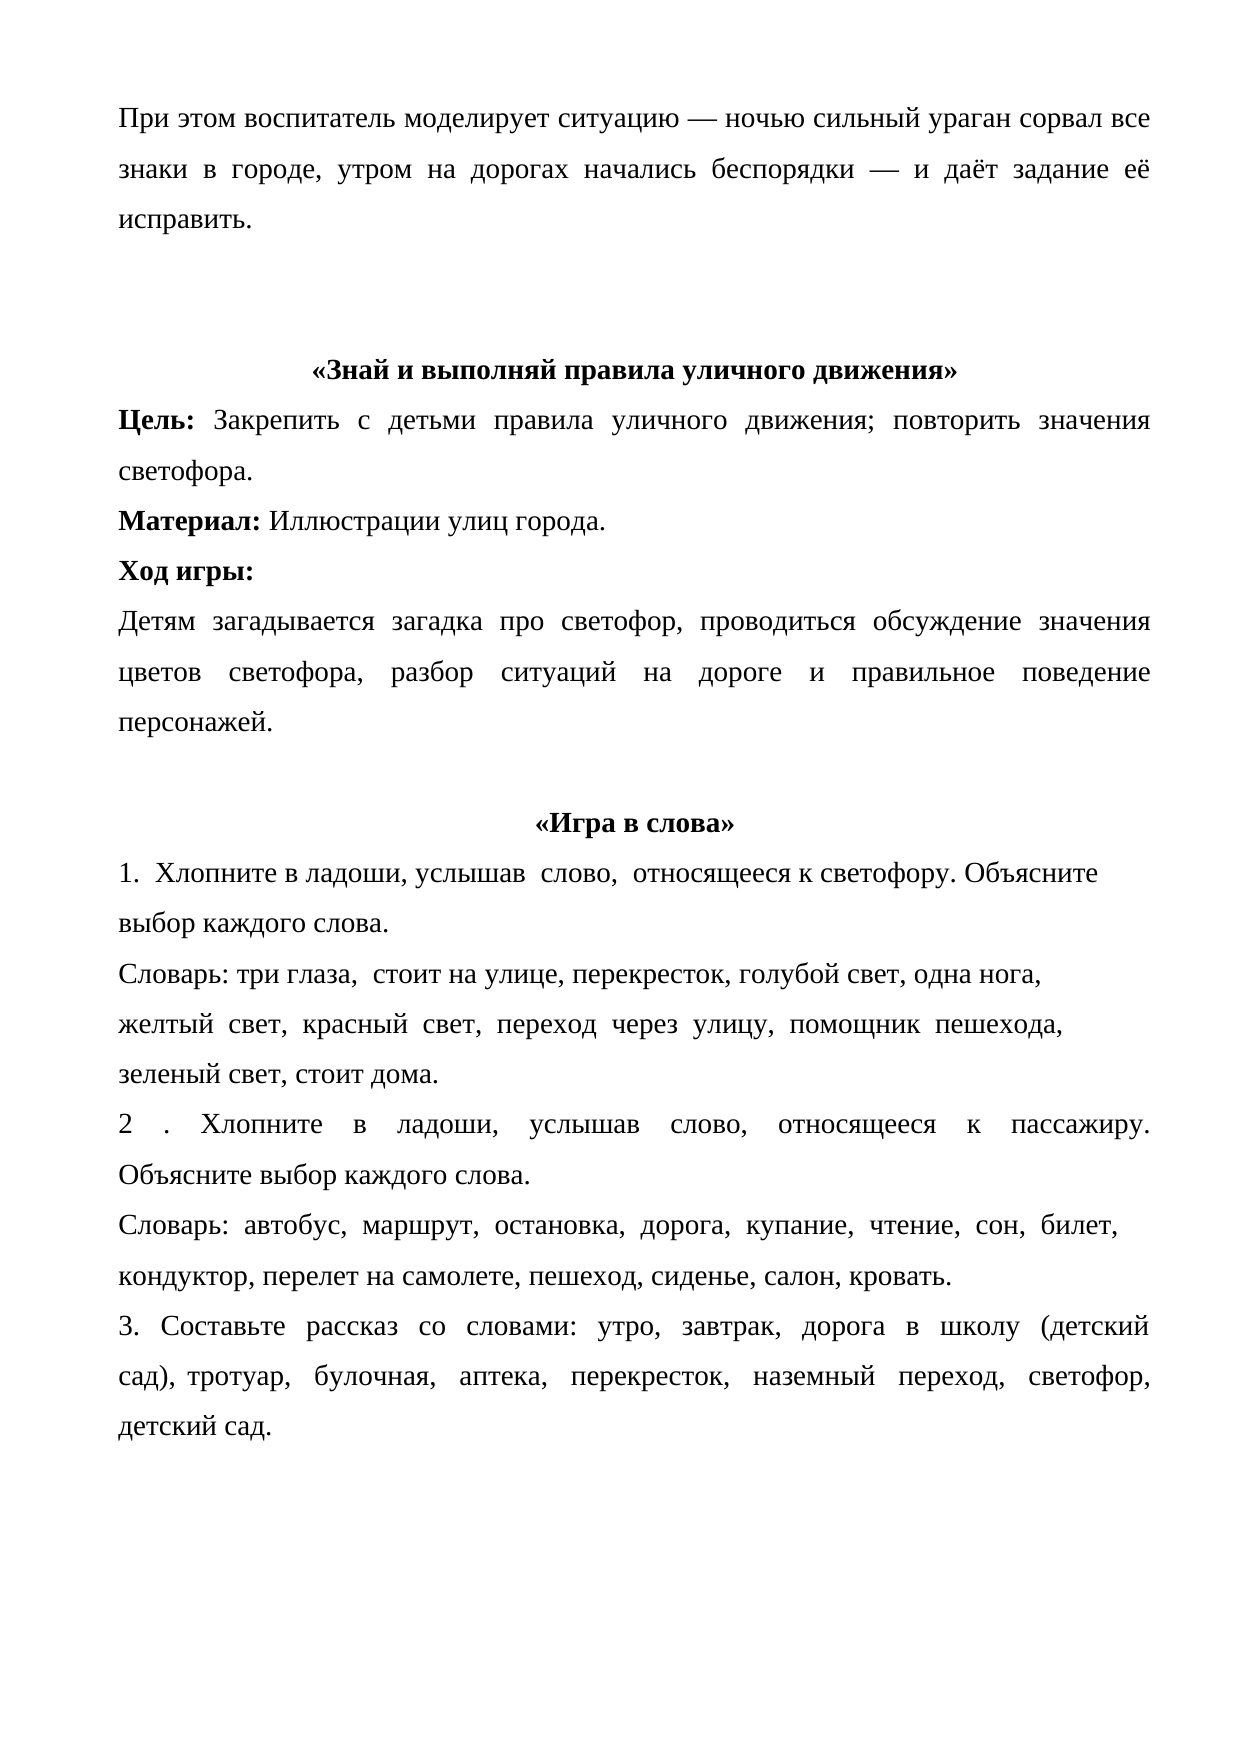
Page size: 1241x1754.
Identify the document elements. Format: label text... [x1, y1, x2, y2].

text Ход игры: [118, 553, 1152, 587]
text 1. Хлопните в ладоши, услышав слово, относящееся к светофору. Объясните [118, 855, 1152, 889]
text желтый свет, красный свет, переход через улицу, помощник пешехода, [118, 1006, 1152, 1039]
text Словарь: автобус, маршрут, остановка, дорога, купание, чтение, сон, билет, [118, 1207, 1152, 1241]
text Детям загадывается загадка про светофор, проводиться обсуждение значения цветов светофора, разбор ситуаций на дороге и правильное поведение персонажей. [118, 603, 1152, 738]
text 3. Составьте рассказ со словами: утро, завтрак, дорога в школу (детский сад), тротуар, булочная, аптека, перекресток, наземный переход, светофор, детский сад. [118, 1308, 1152, 1442]
text Цель: Закрепить с детьми правила уличного движения; повторить значения светофора. [118, 402, 1152, 486]
text «Игра в слова» [118, 805, 1152, 838]
text кондуктор, перелет на самолете, пешеход, сиденье, салон, кровать. [118, 1258, 1152, 1291]
text 2 . Хлопните в ладоши, услышав слово, относящееся к пассажиру. Объясните выбор каждого слова. [118, 1107, 1152, 1191]
text зеленый свет, стоит дома. [118, 1056, 1152, 1090]
text Материал: Иллюстрации улиц города. [118, 503, 1152, 536]
text «Знай и выполняй правила уличного движения» [118, 352, 1152, 386]
text При этом воспитатель моделирует ситуацию — ночью сильный ураган сорвал все знаки в городе, утром на дорогах начались беспорядки — и даёт задание её исправить. [118, 100, 1152, 234]
text Словарь: три глаза, стоит на улице, перекресток, голубой свет, одна нога, [118, 956, 1152, 989]
text выбор каждого слова. [118, 905, 1152, 939]
